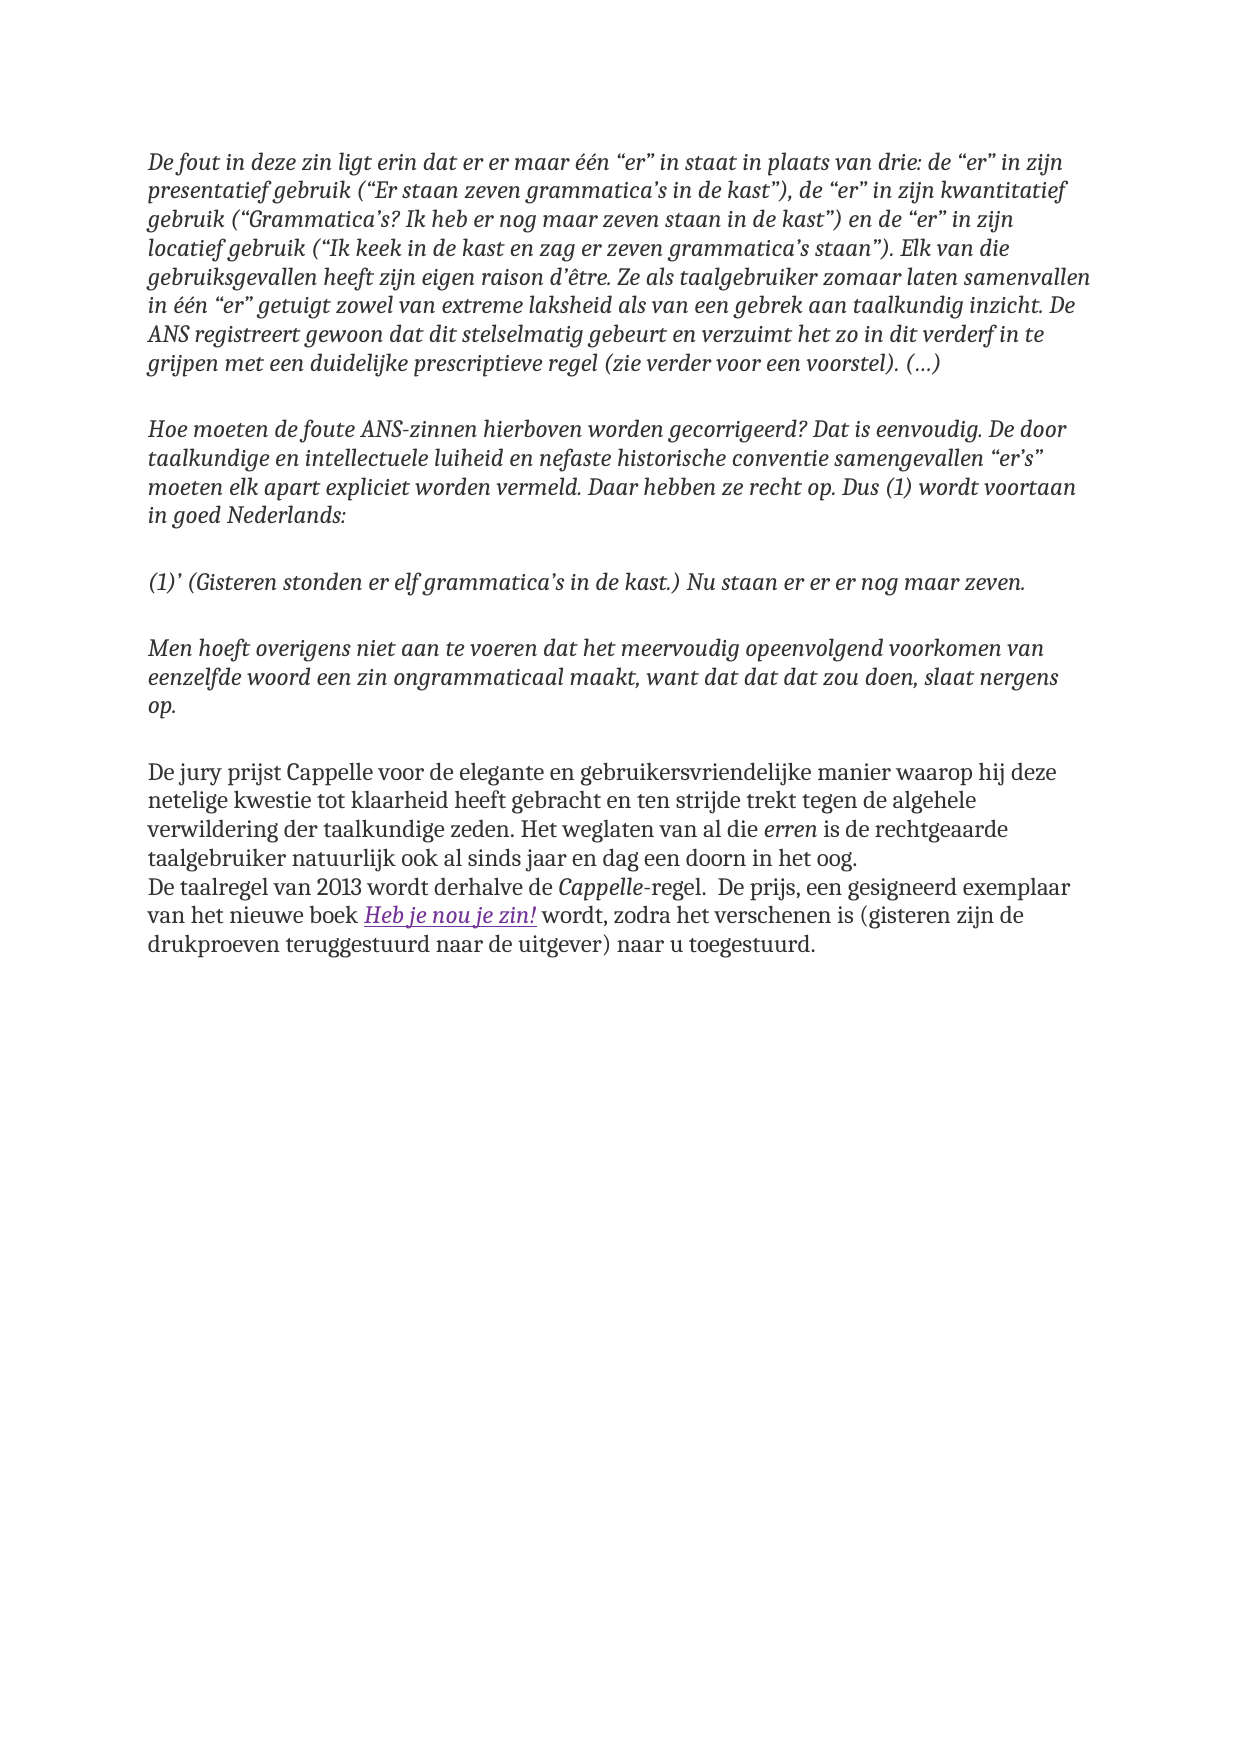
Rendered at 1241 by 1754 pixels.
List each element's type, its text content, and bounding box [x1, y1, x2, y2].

text De fout in deze zin ligt erin dat er er maar één “er” in staat in plaats van drie: de “er” in zijn presentatief gebruik (“Er staan zeven grammatica’s in de kast”), de “er” in zijn kwantitatief gebruik (“Grammatica’s? Ik heb er nog maar zeven staan in de kast”) en de “er” in zijn locatief gebruik (“Ik keek in de kast en zag er zeven grammatica’s staan”). Elk van die gebruiksgevallen heeft zijn eigen raison d’être. Ze als taalgebruiker zomaar laten samenvallen in één “er” getuigt zowel van extreme laksheid als van een gebrek aan taalkundig inzicht. De ANS registreert gewoon dat dit stelselmatig gebeurt en verzuimt het zo in dit verderf in te grijpen met een duidelijke prescriptieve regel (zie verder voor een voorstel). (…) [148, 148, 1093, 378]
text (1)’ (Gisteren stonden er elf grammatica’s in de kast.) Nu staan er er er nog maar zeven. [148, 568, 1093, 596]
text Hoe moeten de foute ANS-zinnen hierboven worden gecorrigeerd? Dat is eenvoudig. De door taalkundige en intellectuele luiheid en nefaste historische conventie samengevallen “er’s” moeten elk apart expliciet worden vermeld. Daar hebben ze recht op. Dus (1) wordt voortaan in goed Nederlands: [148, 415, 1093, 530]
text De taalregel van 2013 wordt derhalve de Cappelle-regel. De prijs, een gesigneerd exemplaar van het nieuwe boek Heb je nou je zin! wordt, zodra het verschenen is (gisteren zijn de drukproeven teruggestuurd naar de uitgever) naar u toegestuurd. [148, 873, 1093, 959]
text Men hoeft overigens niet aan te voeren dat het meervoudig opeenvolgend voorkomen van eenzelfde woord een zin ongrammaticaal maakt, want dat dat dat zou doen, slaat nergens op. [148, 634, 1093, 720]
text De jury prijst Cappelle voor de elegante en gebruikersvriendelijke manier waarop hij deze netelige kwestie tot klaarheid heeft gebracht en ten strijde trekt tegen de algehele verwildering der taalkundige zeden. Het weglaten van al die erren is de rechtgeaarde taalgebruiker natuurlijk ook al sinds jaar en dag een doorn in het oog. [148, 758, 1093, 873]
